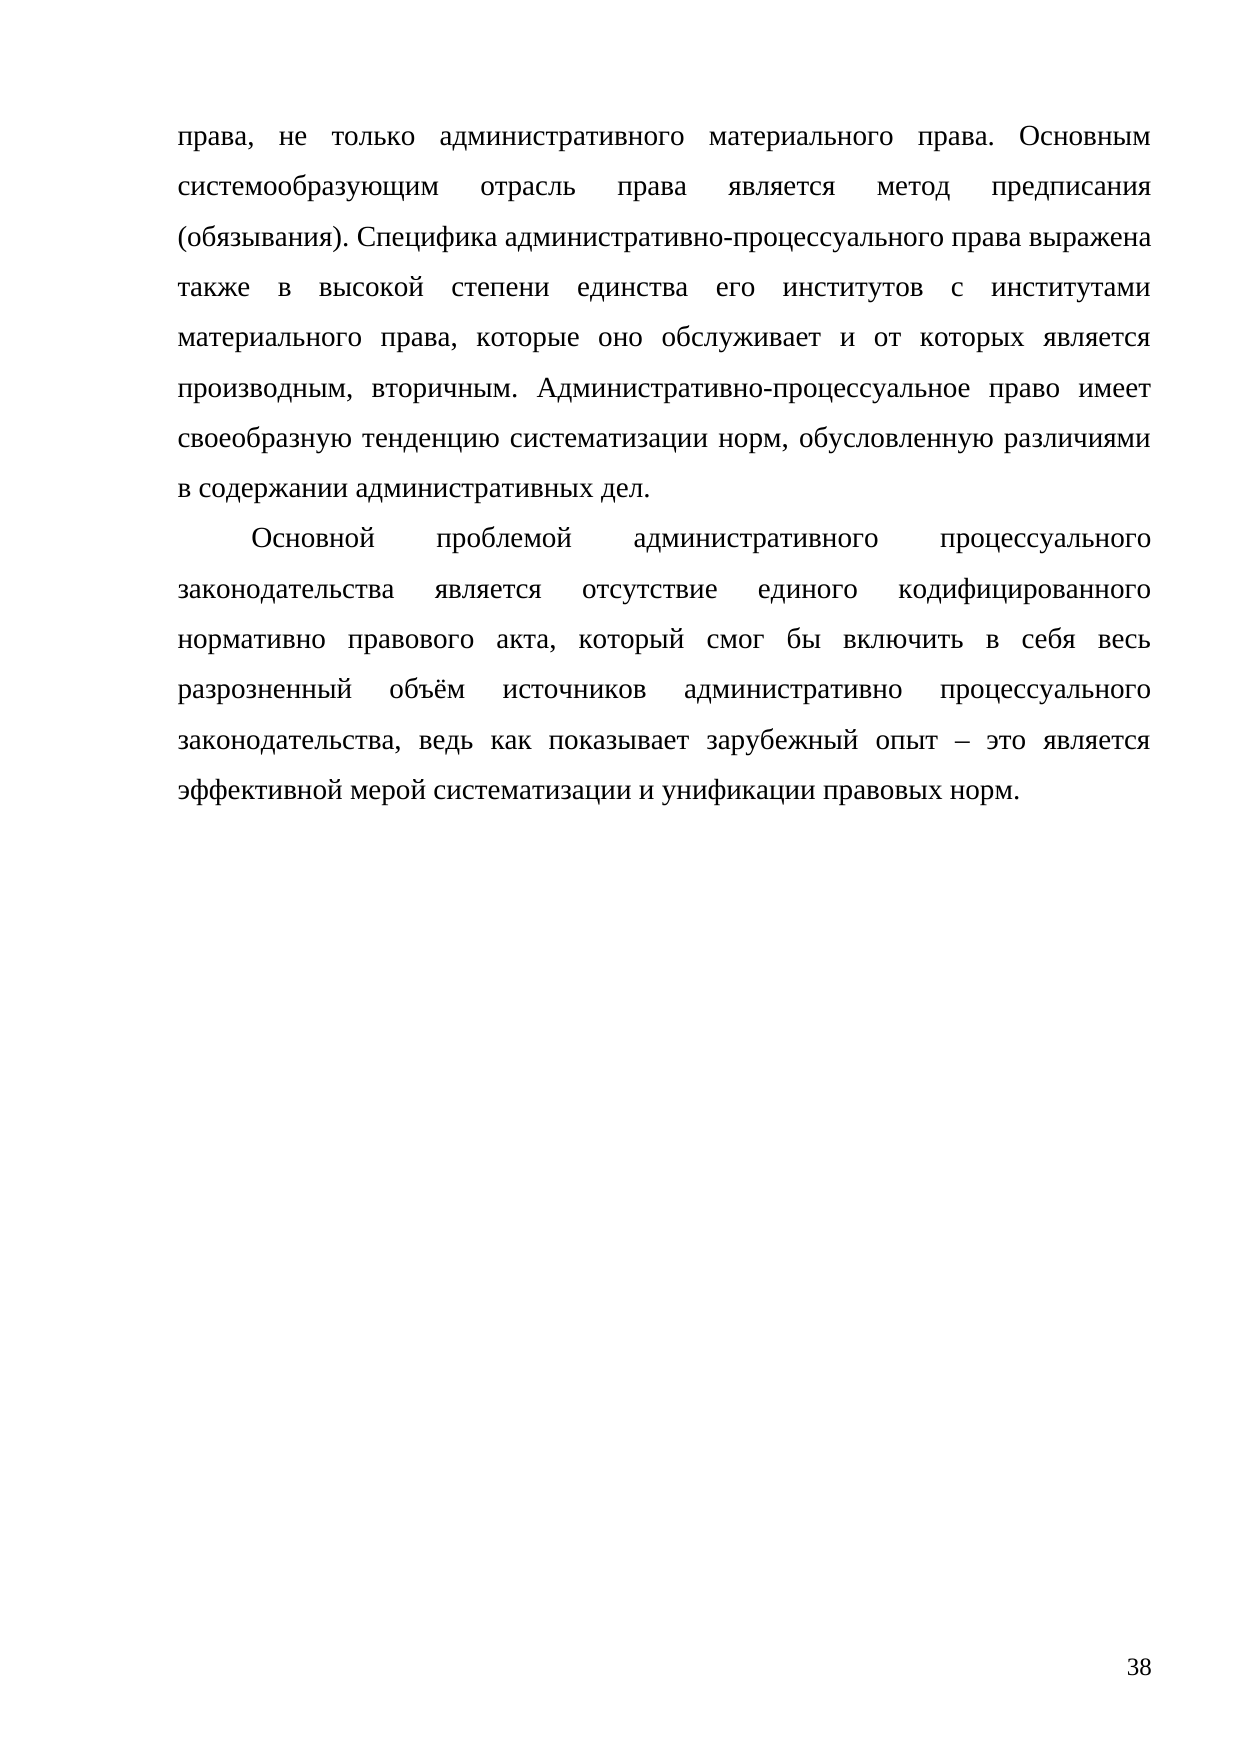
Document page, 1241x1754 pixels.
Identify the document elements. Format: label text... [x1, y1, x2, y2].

text Основной проблемой административного процессуального законодательства является отсутствие единого кодифицированного нормативно правового акта, который смог бы включить в себя весь разрозненный объём источников административно процессуального законодательства, ведь как показывает зарубежный опыт – это является эффективной мерой систематизации и унификации правовых норм. [177, 521, 1152, 806]
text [177, 118, 1152, 504]
